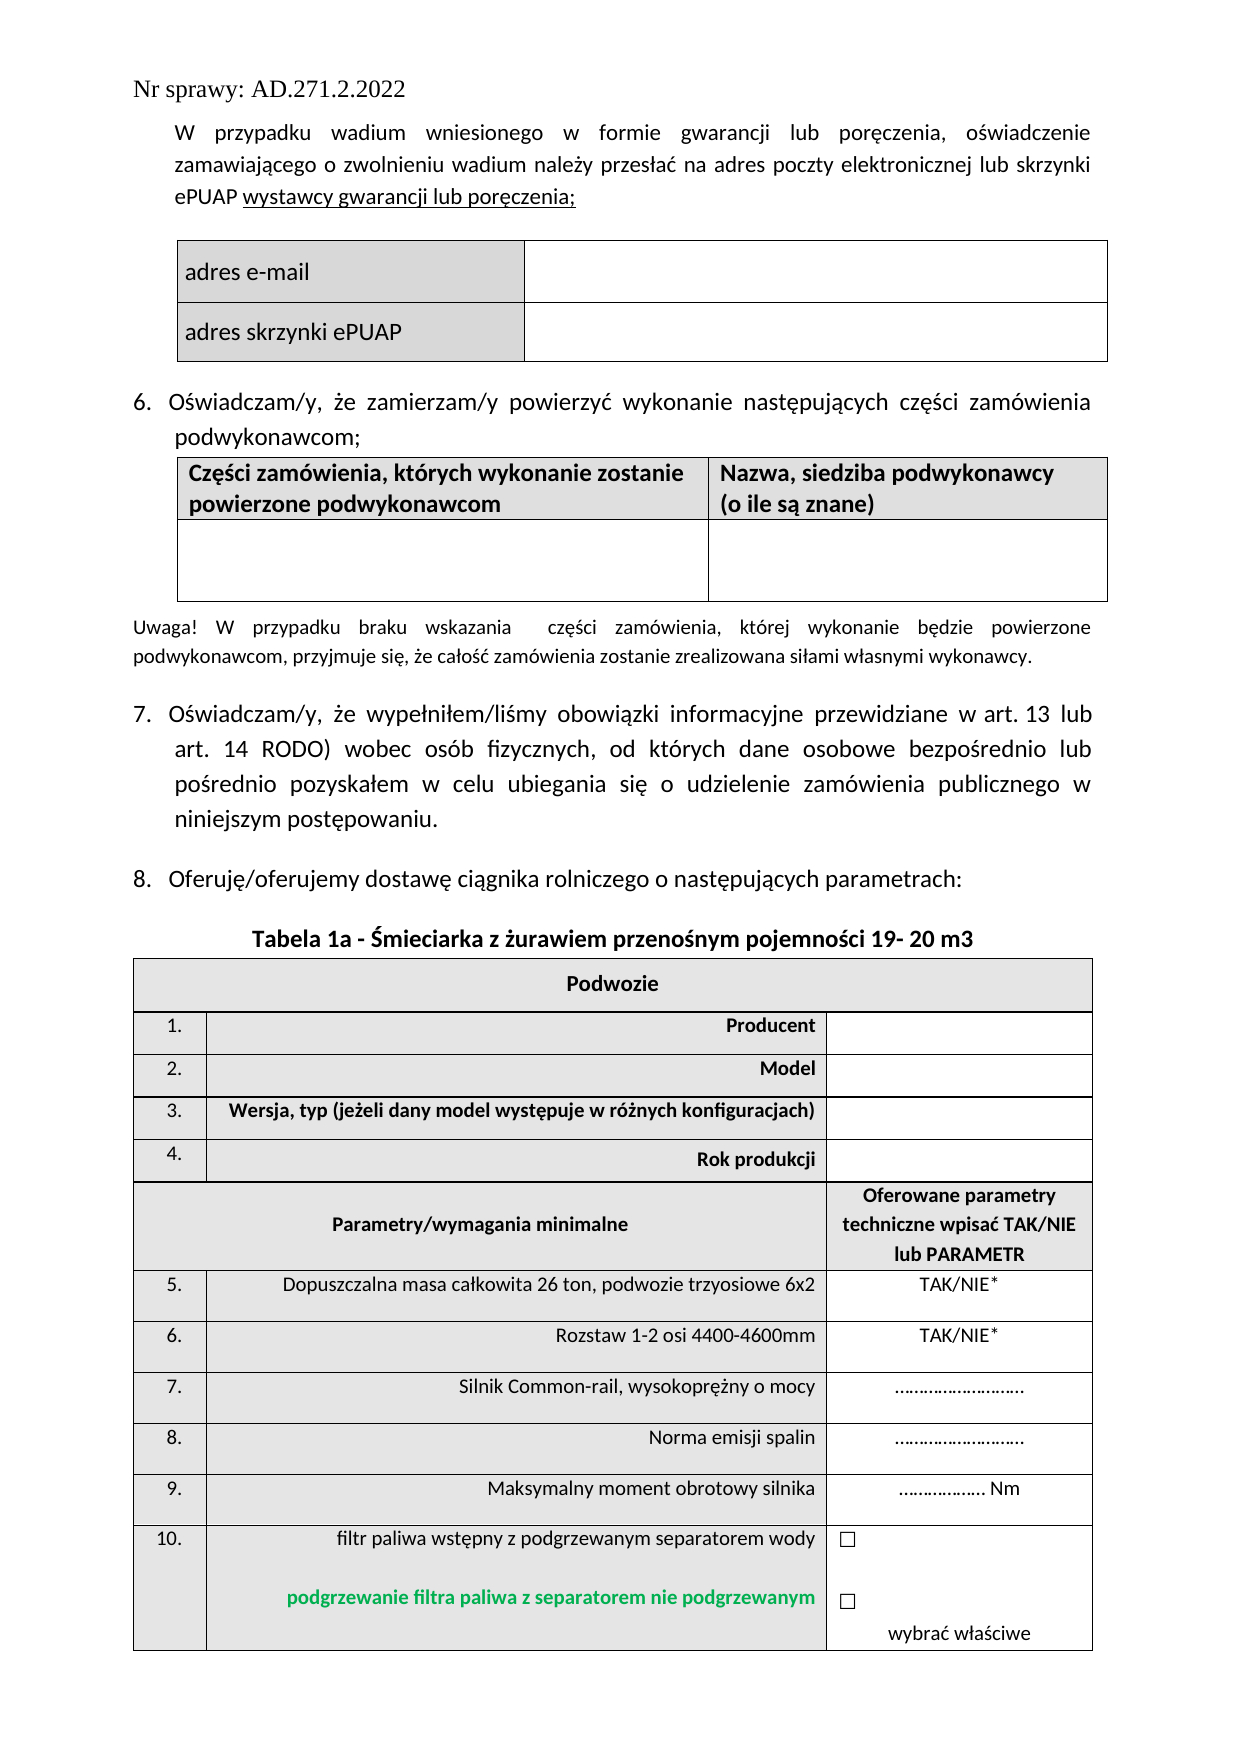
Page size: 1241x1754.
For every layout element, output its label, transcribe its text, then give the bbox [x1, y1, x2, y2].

table_cell [134, 1526, 206, 1650]
table_cell Rozstaw 1-2 osi 4400-4600mm [207, 1322, 826, 1372]
table_cell Dopuszczalna masa całkowita 26 ton, podwozie trzyosiowe 6x2 [207, 1271, 826, 1321]
table_cell Rok produkcji [207, 1140, 826, 1181]
table_cell [134, 1013, 206, 1054]
table_cell ……………… Nm [827, 1475, 1092, 1524]
table_cell Oferowane parametry techniczne wpisać TAK/NIE lub PARAMETR [827, 1183, 1092, 1270]
table_cell adres skrzynki ePUAP [178, 303, 524, 361]
table_cell Wersja, typ (jeżeli dany model występuje w różnych konfiguracjach) [207, 1098, 826, 1139]
table_cell Silnik Common-rail, wysokoprężny o mocy [207, 1373, 826, 1423]
table_cell Maksymalny moment obrotowy silnika [207, 1475, 826, 1524]
list W przypadku wadium wniesionego w formie gwarancji lub poręczenia, oświadczenie zamawiającego o zwolnieniu wadium należy przesłać na adres poczty elektronicznej lub skrzynki ePUAP wystawcy gwarancji lub poręczenia; [174, 118, 1092, 211]
table_cell Model [207, 1055, 826, 1096]
table_cell filtr paliwa wstępny z podgrzewanym separatorem wody podgrzewanie filtra paliwa z separatorem nie podgrzewanym [207, 1526, 826, 1650]
table_header adres e-mail [178, 241, 524, 302]
table_cell [134, 1373, 206, 1423]
table_cell ……………………… [827, 1424, 1092, 1474]
table_header [525, 241, 1107, 302]
table_header Podwozie [134, 959, 1092, 1011]
table_cell [827, 1098, 1092, 1139]
table_cell [827, 1140, 1092, 1181]
table_cell [178, 520, 708, 601]
table_cell [134, 1424, 206, 1474]
table_cell [525, 303, 1107, 361]
table_cell Parametry/wymagania minimalne [134, 1183, 826, 1270]
list Oświadczam/y, że wypełniłem/liśmy obowiązki informacyjne przewidziane w art. 13 lub art. 14 RODO) wobec osób fizycznych, od których dane osobowe bezpośrednio lub pośrednio pozyskałem w celu ubiegania się o udzielenie zamówienia publicznego w niniejszym postępowaniu. [133, 698, 1092, 833]
table_cell Norma emisji spalin [207, 1424, 826, 1474]
table_cell ……………………… [827, 1373, 1092, 1423]
list Oświadczam/y, że zamierzam/y powierzyć wykonanie następujących części zamówienia podwykonawcom; [133, 387, 1092, 452]
table_cell [134, 1055, 206, 1096]
table_header Części zamówienia, których wykonanie zostanie powierzone podwykonawcom [178, 458, 708, 519]
table_cell [709, 520, 1107, 601]
table_cell TAK/NIE* [827, 1271, 1092, 1321]
table_cell [827, 1013, 1092, 1054]
list Oferuję/oferujemy dostawę ciągnika rolniczego o następujących parametrach: [133, 863, 1092, 893]
table_cell [827, 1055, 1092, 1096]
table_cell [134, 1271, 206, 1321]
table_cell TAK/NIE* [827, 1322, 1092, 1372]
table_cell wybrać właściwe [827, 1526, 1092, 1650]
table_cell [134, 1322, 206, 1372]
text Uwaga! W przypadku braku wskazania części zamówienia, której wykonanie będzie powierzone podwykonawcom, przyjmuje się, że całość zamówienia zostanie zrealizowana siłami własnymi wykonawcy. [133, 614, 1092, 669]
table_cell [134, 1098, 206, 1139]
table_cell Producent [207, 1013, 826, 1054]
table_header Nazwa, siedziba podwykonawcy (o ile są znane) [709, 458, 1107, 519]
text Tabela 1a - Śmieciarka z żurawiem przenośnym pojemności 19- 20 m3 [133, 923, 1092, 953]
table_cell [134, 1475, 206, 1524]
table_cell [134, 1140, 206, 1181]
